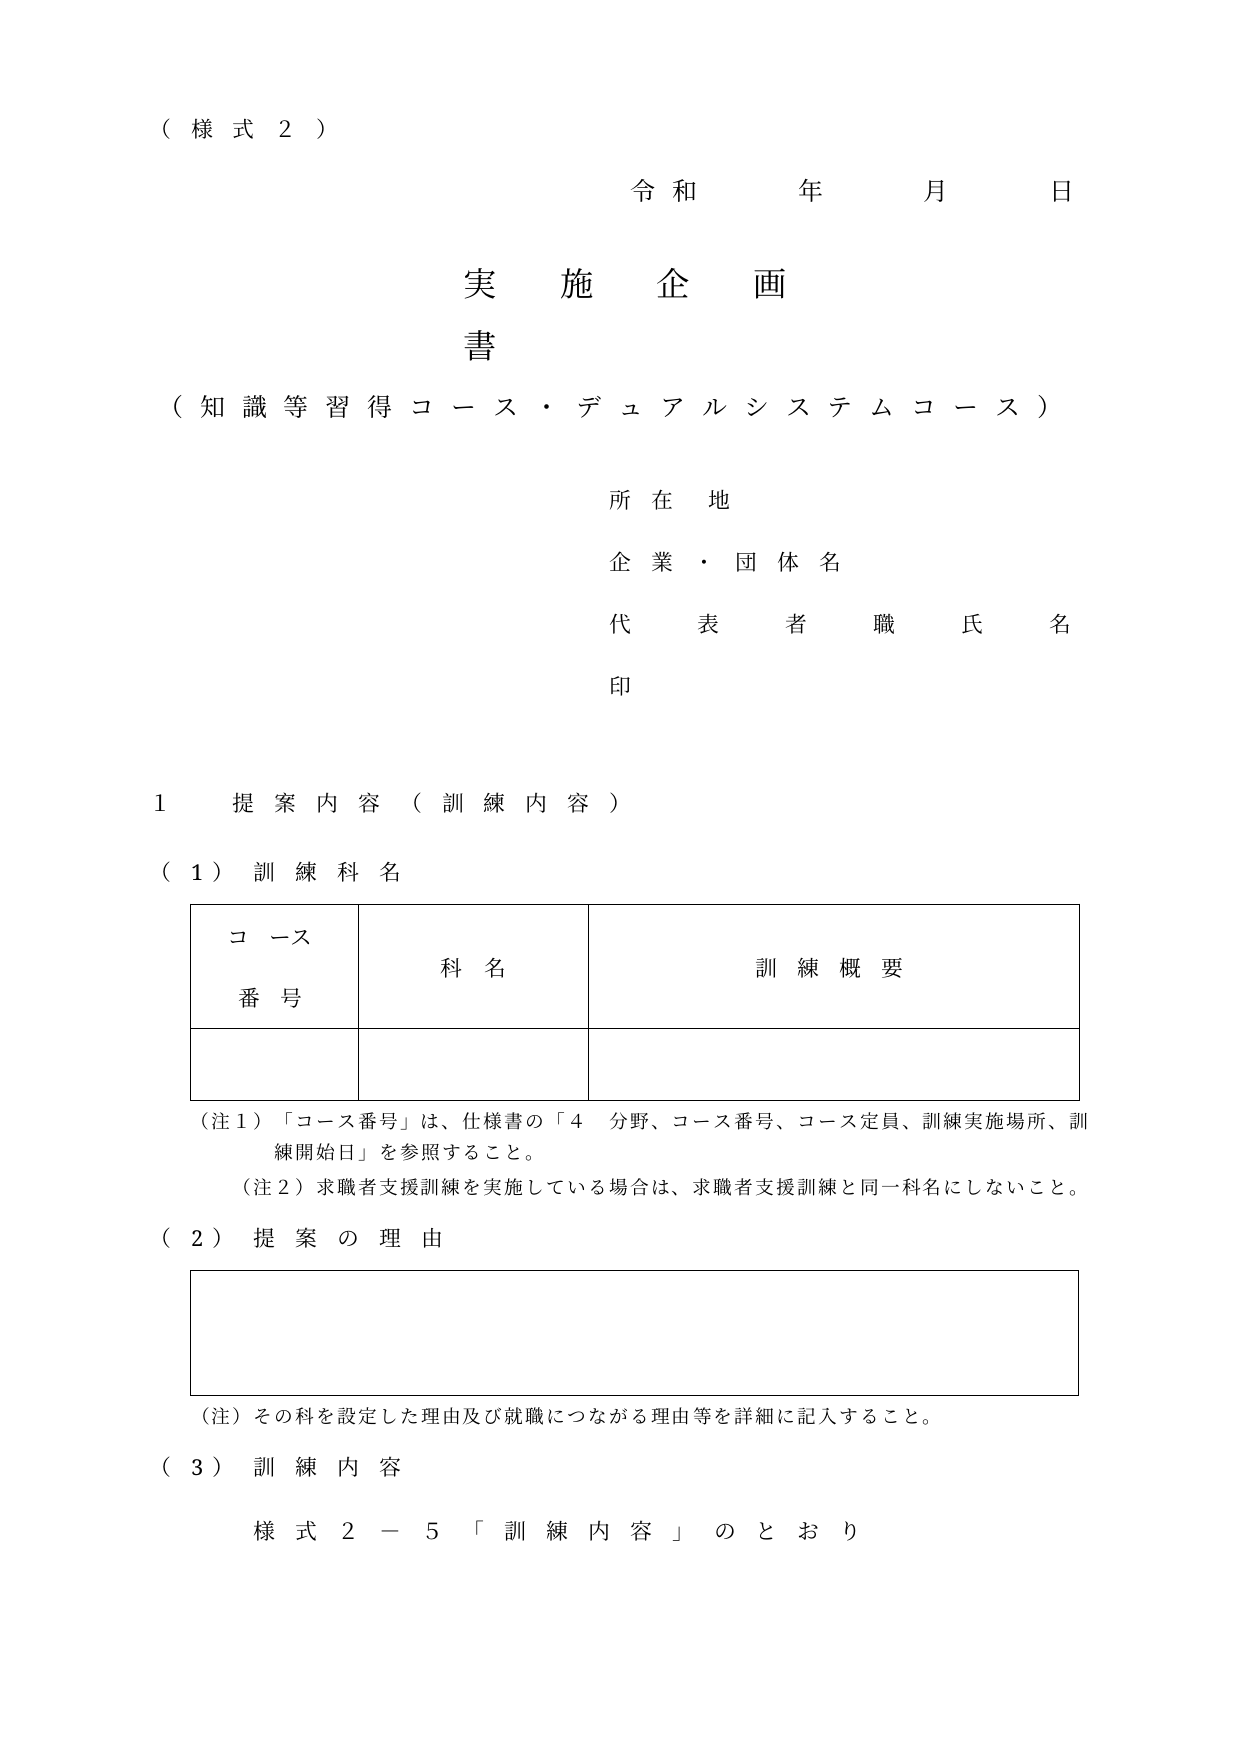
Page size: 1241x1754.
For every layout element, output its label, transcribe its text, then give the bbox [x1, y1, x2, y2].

text 様式２－５「訓練内容」のとおり [171, 1499, 1091, 1561]
text （注）その科を設定した理由及び就職につながる理由等を詳細に記入すること。 [149, 1400, 1091, 1431]
text 代表者職氏名 印 [608, 592, 1091, 716]
text （知識等習得コース・デュアルシステムコース） [148, 375, 1088, 437]
text （3）訓練内容 [149, 1435, 1091, 1497]
table_cell [191, 1029, 358, 1100]
table_cell [359, 1029, 588, 1100]
table_header [191, 1271, 1078, 1395]
text （様式２） [149, 97, 1091, 159]
table_header 訓練概要 [589, 905, 1079, 1028]
text １ 提案内容（訓練内容） [149, 771, 1091, 833]
text （2）提案の理由 [149, 1206, 1091, 1268]
text （注１）「コース番号」は、仕様書の「４ 分野、コース番号、コース定員、訓練実施場所、訓練開始日」を参照すること。 [148, 1105, 1091, 1167]
table_header コース番号 [191, 905, 358, 1028]
text 企業・団体名 [608, 530, 1091, 592]
text （注２）求職者支援訓練を実施している場合は、求職者支援訓練と同一科名にしないこと。 [111, 1171, 1091, 1202]
table_header 科 名 [359, 905, 588, 1028]
text 所在地 [608, 468, 1091, 530]
text （1）訓練科名 [149, 839, 1091, 901]
text 実 施 企 画 書 [444, 251, 796, 375]
table_cell [589, 1029, 1079, 1100]
text 令和 年 月 日 [149, 159, 1091, 221]
